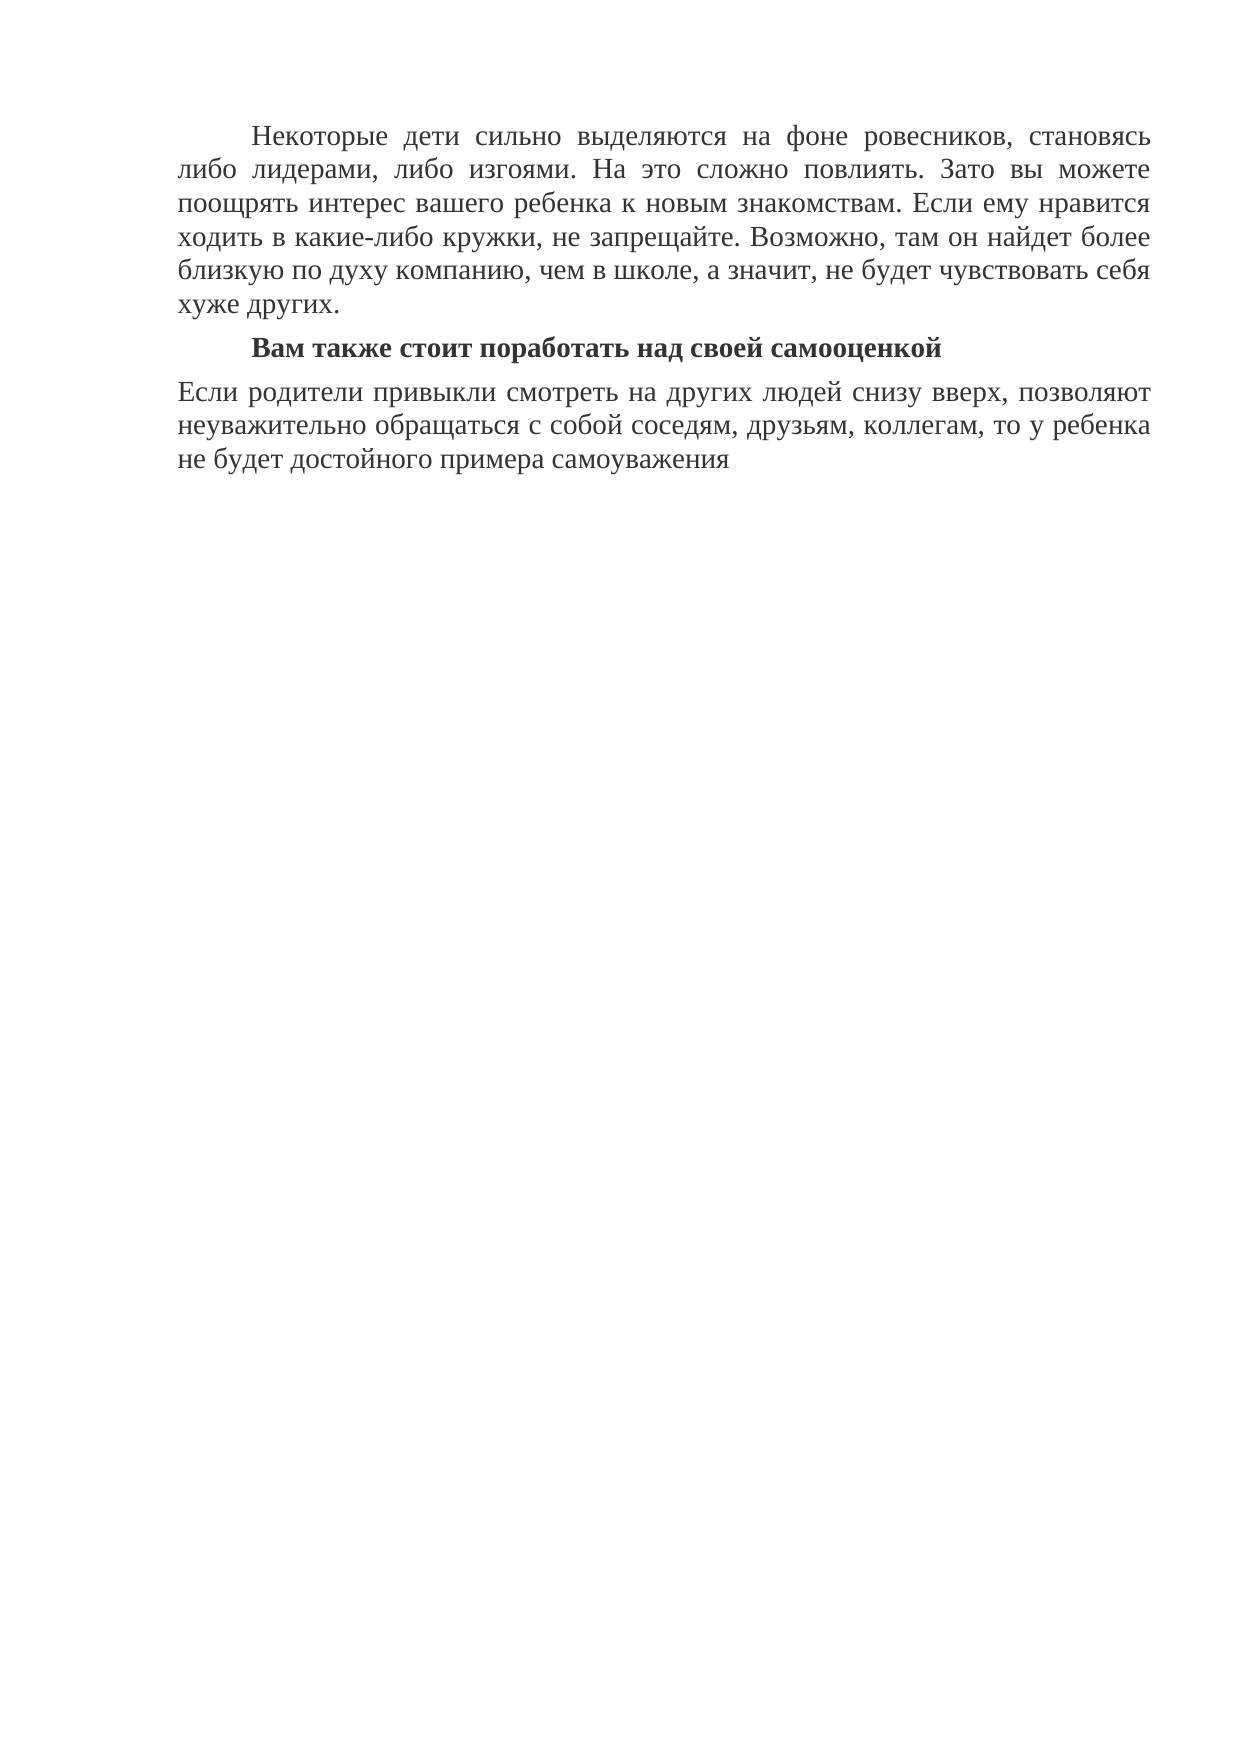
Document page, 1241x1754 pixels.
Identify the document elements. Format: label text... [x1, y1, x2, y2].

text Вам также стоит поработать над своей самооценкой [177, 330, 1152, 363]
text Если родители привыкли смотреть на других людей снизу вверх, позволяют неуважительно обращаться с собой соседям, друзьям, коллегам, то у ребенка не будет достойного примера самоуважения [177, 374, 1152, 474]
text Некоторые дети сильно выделяются на фоне ровесников, становясь либо лидерами, либо изгоями. На это сложно повлиять. Зато вы можете поощрять интерес вашего ребенка к новым знакомствам. Если ему нравится ходить в какие-либо кружки, не запрещайте. Возможно, там он найдет более близкую по духу компанию, чем в школе, а значит, не будет чувствовать себя хуже других. [177, 118, 1152, 319]
